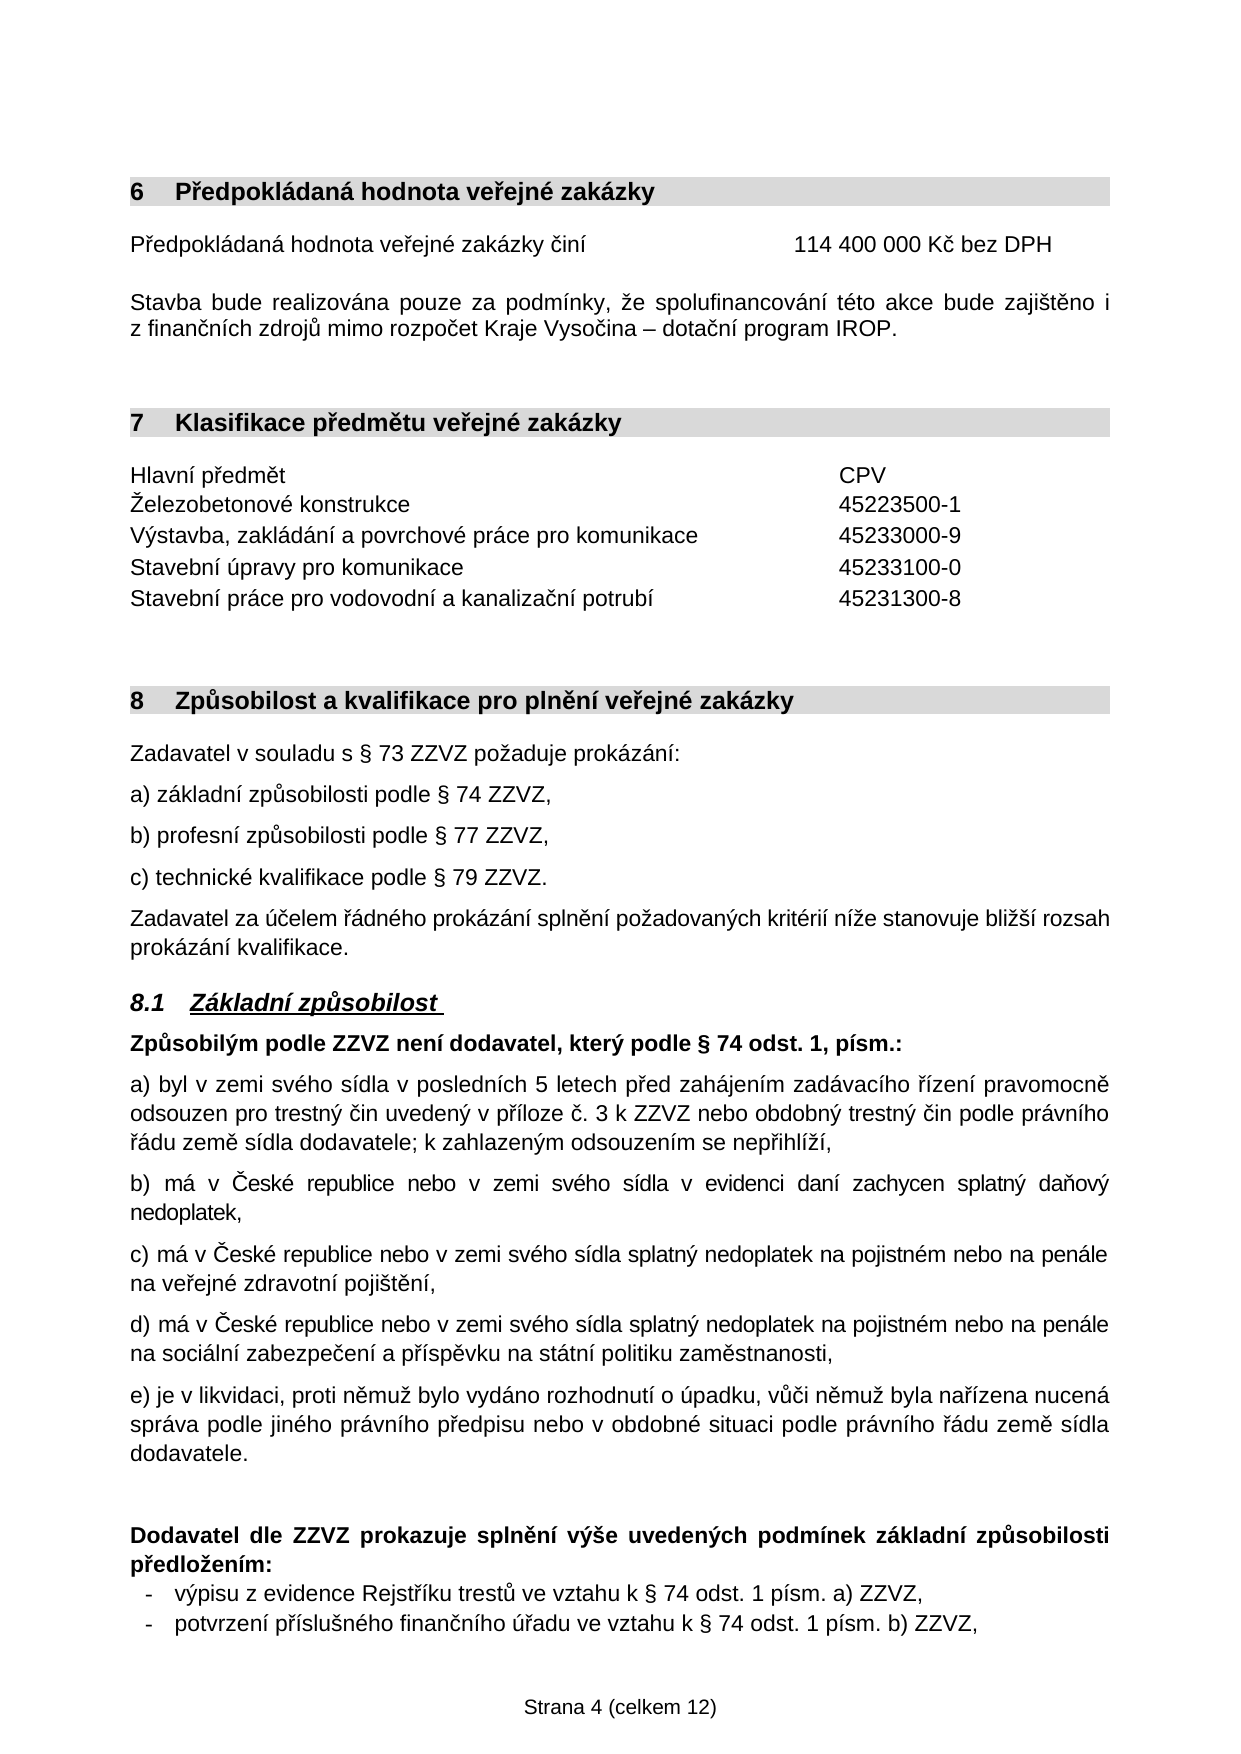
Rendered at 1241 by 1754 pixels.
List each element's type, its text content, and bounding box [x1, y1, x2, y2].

text c) technické kvalifikace podle § 79 ZZVZ. [130, 864, 1110, 890]
text b) má v České republice nebo v zemi svého sídla v evidenci daní zachycen splatný daňový nedoplatek, [130, 1170, 1110, 1226]
text Stavební úpravy pro komunikace 45233100-0 [130, 554, 1110, 580]
list výpisu z evidence Rejstříku trestů ve vztahu k § 74 odst. 1 písm. a) ZZVZ, [145, 1580, 1110, 1607]
text Zadavatel v souladu s § 73 ZZVZ požaduje prokázání: [130, 739, 1110, 766]
text c) má v České republice nebo v zemi svého sídla splatný nedoplatek na pojistném nebo na penále na veřejné zdravotní pojištění, [130, 1241, 1110, 1296]
subtitle Předpokládaná hodnota veřejné zakázky [130, 177, 1110, 206]
list potvrzení příslušného finančního úřadu ve vztahu k § 74 odst. 1 písm. b) ZZVZ, [145, 1609, 1110, 1636]
text Dodavatel dle ZZVZ prokazuje splnění výše uvedených podmínek základní způsobilosti předložením: [130, 1522, 1110, 1578]
text Hlavní předmět CPV [130, 462, 1110, 488]
subtitle Způsobilost a kvalifikace pro plnění veřejné zakázky [130, 686, 1110, 714]
text b) profesní způsobilosti podle § 77 ZZVZ, [130, 822, 1110, 849]
text e) je v likvidaci, proti němuž bylo vydáno rozhodnutí o úpadku, vůči němuž byla nařízena nucená správa podle jiného právního předpisu nebo v obdobné situaci podle právního řádu země sídla dodavatele. [130, 1382, 1110, 1466]
text Způsobilým podle ZZVZ není dodavatel, který podle § 74 odst. 1, písm.: [130, 1029, 1110, 1056]
text a) základní způsobilosti podle § 74 ZZVZ, [130, 781, 1110, 807]
text Předpokládaná hodnota veřejné zakázky činí 114 400 000 Kč bez DPH [130, 231, 1110, 257]
text d) má v České republice nebo v zemi svého sídla splatný nedoplatek na pojistném nebo na penále na sociální zabezpečení a příspěvku na státní politiku zaměstnanosti, [130, 1311, 1110, 1367]
subtitle Klasifikace předmětu veřejné zakázky [130, 408, 1110, 437]
text a) byl v zemi svého sídla v posledních 5 letech před zahájením zadávacího řízení pravomocně odsouzen pro trestný čin uvedený v příloze č. 3 k ZZVZ nebo obdobný trestný čin podle právního řádu země sídla dodavatele; k zahlazeným odsouzením se nepřihlíží, [130, 1071, 1110, 1155]
text Zadavatel za účelem řádného prokázání splnění požadovaných kritérií níže stanovuje bližší rozsah prokázání kvalifikace. [130, 905, 1110, 961]
text Železobetonové konstrukce 45223500-1 [130, 491, 1110, 517]
subtitle Základní způsobilost [130, 988, 1110, 1017]
text Stavební práce pro vodovodní a kanalizační potrubí 45231300-8 [130, 585, 1110, 612]
text Stavba bude realizována pouze za podmínky, že spolufinancování této akce bude zajištěno i z finančních zdrojů mimo rozpočet Kraje Vysočina – dotační program IROP. [130, 289, 1110, 341]
text Výstavba, zakládání a povrchové práce pro komunikace 45233000-9 [130, 522, 1110, 548]
